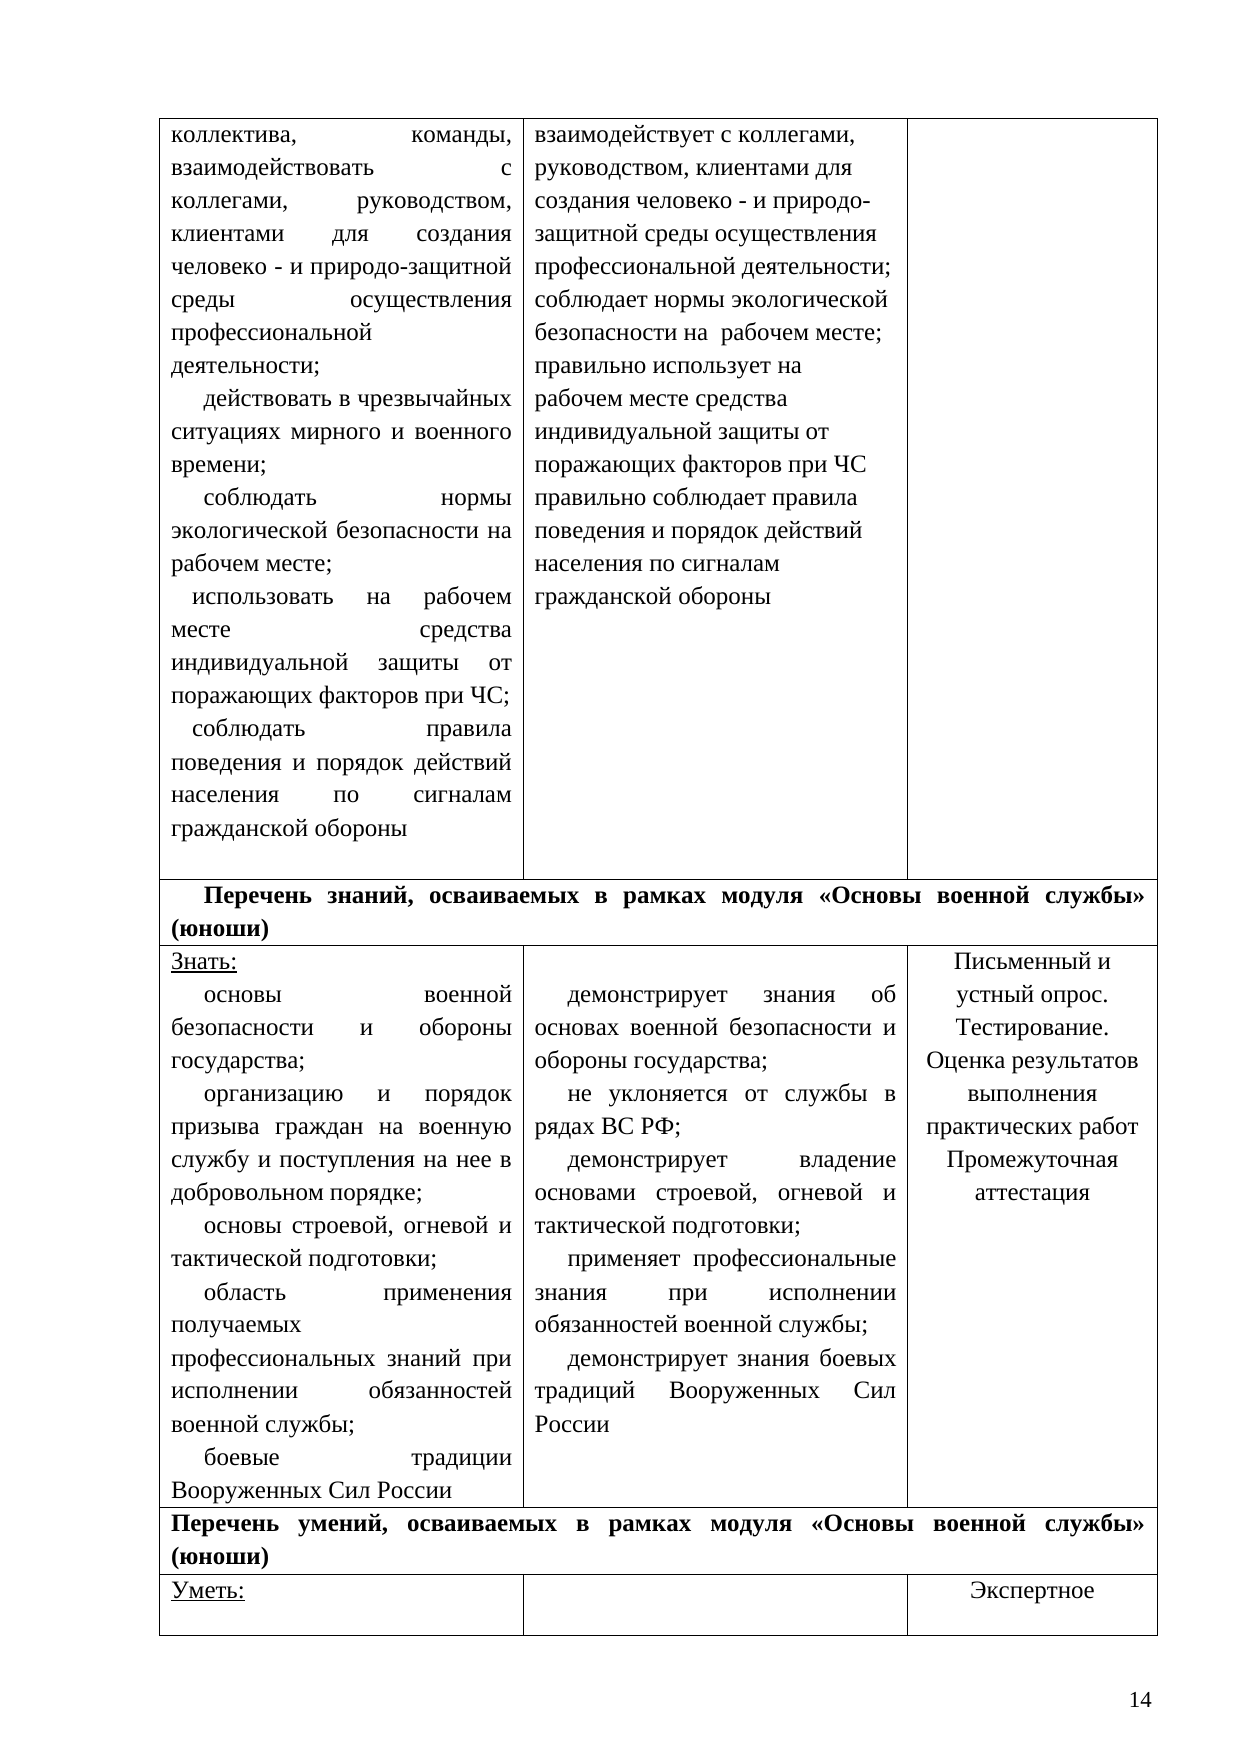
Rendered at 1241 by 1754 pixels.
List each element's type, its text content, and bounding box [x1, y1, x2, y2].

table_cell Перечень умений, осваиваемых в рамках модуля «Основы военной службы» (юноши) [160, 1508, 1157, 1574]
table_cell Знать: основы военной безопасности и обороны государства; организацию и порядок призыва граждан на военную службу и поступления на нее в добровольном порядке; основы строевой, огневой и тактической подготовки; область применения получаемых профессиональных знаний при исполнении обязанностей военной службы; боевые традиции Вооруженных Сил России [160, 946, 523, 1507]
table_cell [160, 1575, 523, 1635]
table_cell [524, 119, 907, 879]
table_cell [524, 1575, 907, 1635]
table_cell демонстрирует знания об основах военной безопасности и обороны государства; не уклоняется от службы в рядах ВС РФ; демонстрирует владение основами строевой, огневой и тактической подготовки; применяет профессиональные знания при исполнении обязанностей военной службы; демонстрирует знания боевых традиций Вооруженных Сил России [524, 946, 907, 1507]
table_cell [908, 1575, 1157, 1635]
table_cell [160, 119, 523, 879]
table_cell Перечень знаний, осваиваемых в рамках модуля «Основы военной службы» (юноши) [160, 880, 1157, 945]
table_cell Письменный и устный опрос. Тестирование. Оценка результатов выполнения практических работ Промежуточная аттестация [908, 946, 1157, 1507]
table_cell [908, 119, 1157, 879]
